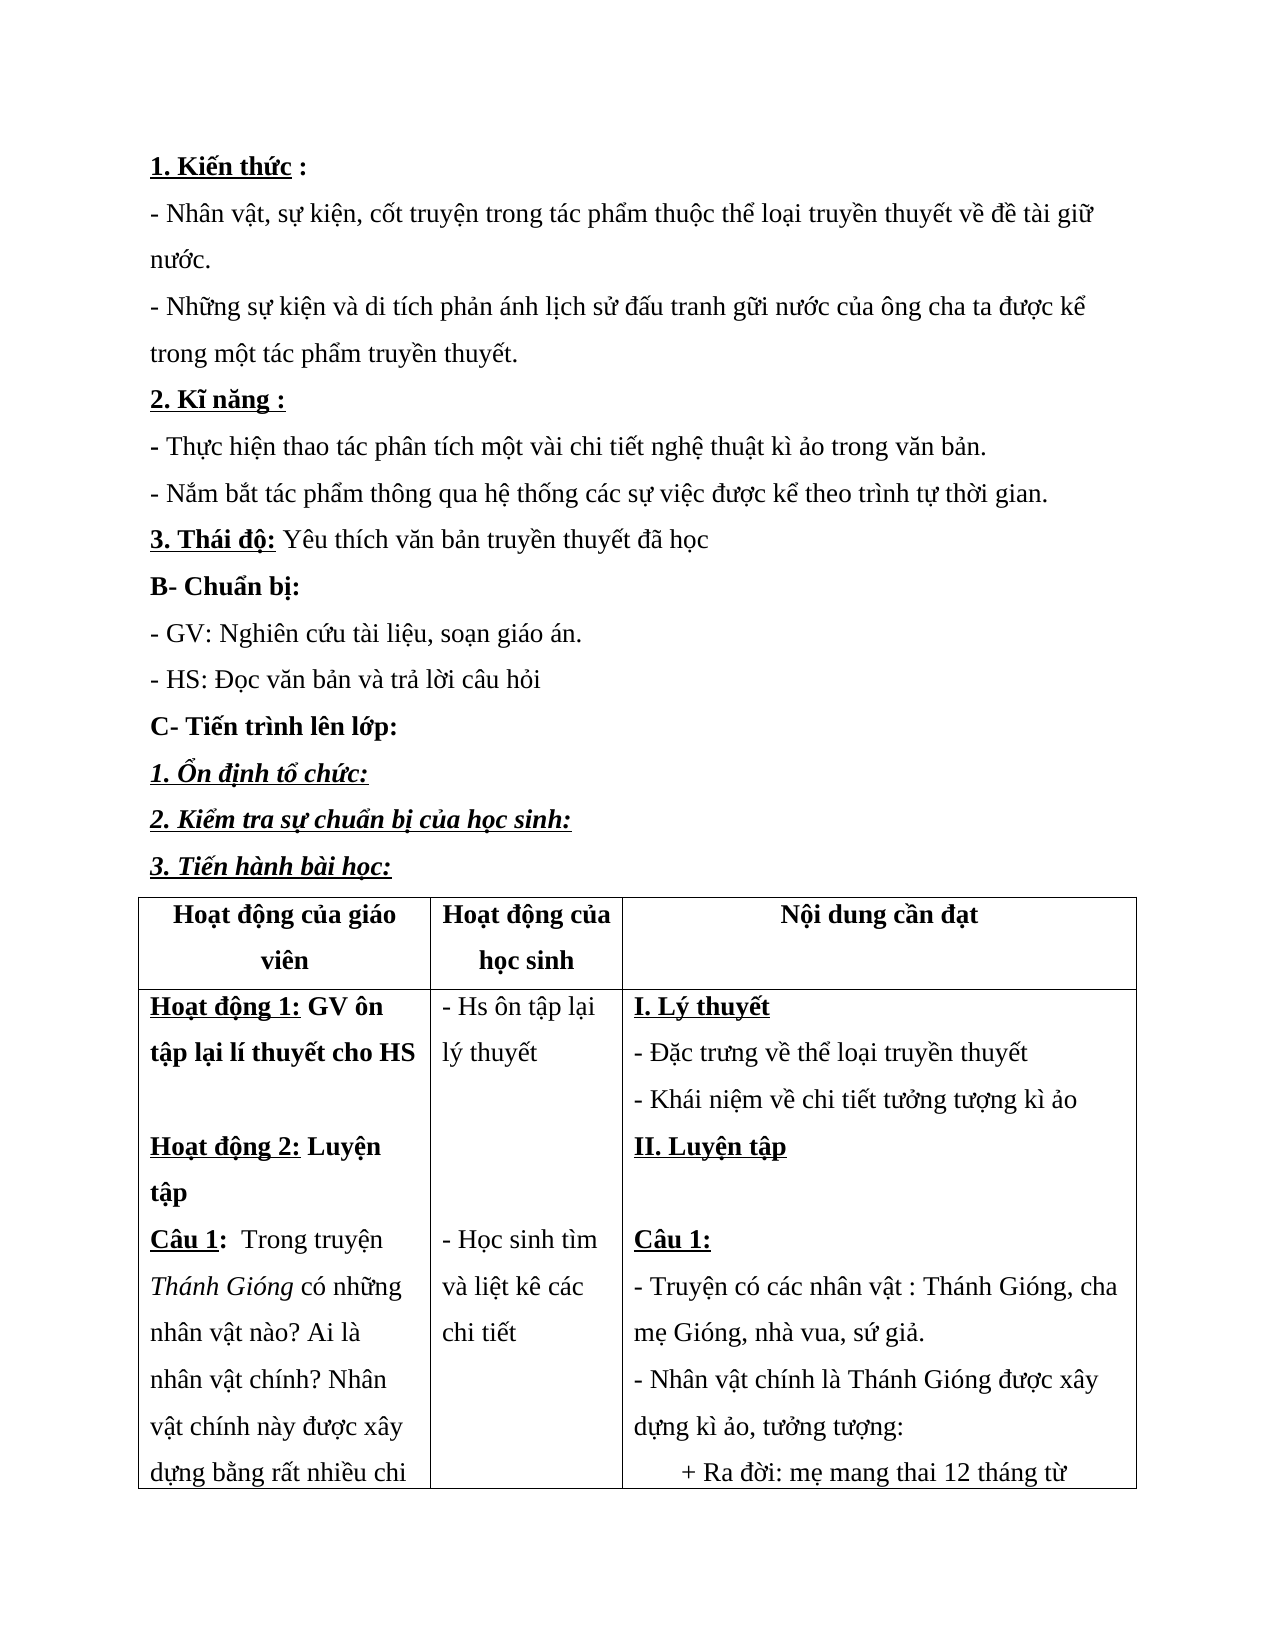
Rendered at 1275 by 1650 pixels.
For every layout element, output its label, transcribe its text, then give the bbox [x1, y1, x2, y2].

table_header Hoạt động của giáo viên [139, 898, 430, 989]
text - Thực hiện thao tác phân tích một vài chi tiết nghệ thuật kì ảo trong văn bản. [150, 430, 1125, 461]
text 3. Tiến hành bài học: [150, 850, 1125, 881]
text 1. Ổn định tổ chức: [150, 757, 1125, 788]
text - GV: Nghiên cứu tài liệu, soạn giáo án. [150, 617, 1125, 648]
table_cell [139, 990, 430, 1487]
text 3. Thái độ: Yêu thích văn bản truyền thuyết đã học [150, 523, 1125, 554]
table_header Hoạt động của học sinh [431, 898, 622, 989]
text - Những sự kiện và di tích phản ánh lịch sử đấu tranh gữi nước của ông cha ta được kể trong một tác phẩm truyền thuyết. [150, 290, 1125, 368]
text 2. Kiểm tra sự chuẩn bị của học sinh: [150, 803, 1125, 834]
table_header Nội dung cần đạt [623, 898, 1136, 989]
text - Nhân vật, sự kiện, cốt truyện trong tác phẩm thuộc thể loại truyền thuyết về đề tài giữ nước. [150, 197, 1125, 274]
text C- Tiến trình lên lớp: [150, 710, 1125, 741]
text 1. Kiến thức : [150, 150, 1125, 181]
text - HS: Đọc văn bản và trả lời câu hỏi [150, 663, 1125, 694]
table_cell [431, 990, 622, 1487]
text - Nắm bắt tác phẩm thông qua hệ thống các sự việc được kể theo trình tự thời gian. [150, 477, 1125, 508]
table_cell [623, 990, 1136, 1487]
text 2. Kĩ năng : [150, 383, 1125, 414]
text B- Chuẩn bị: [150, 570, 1125, 601]
